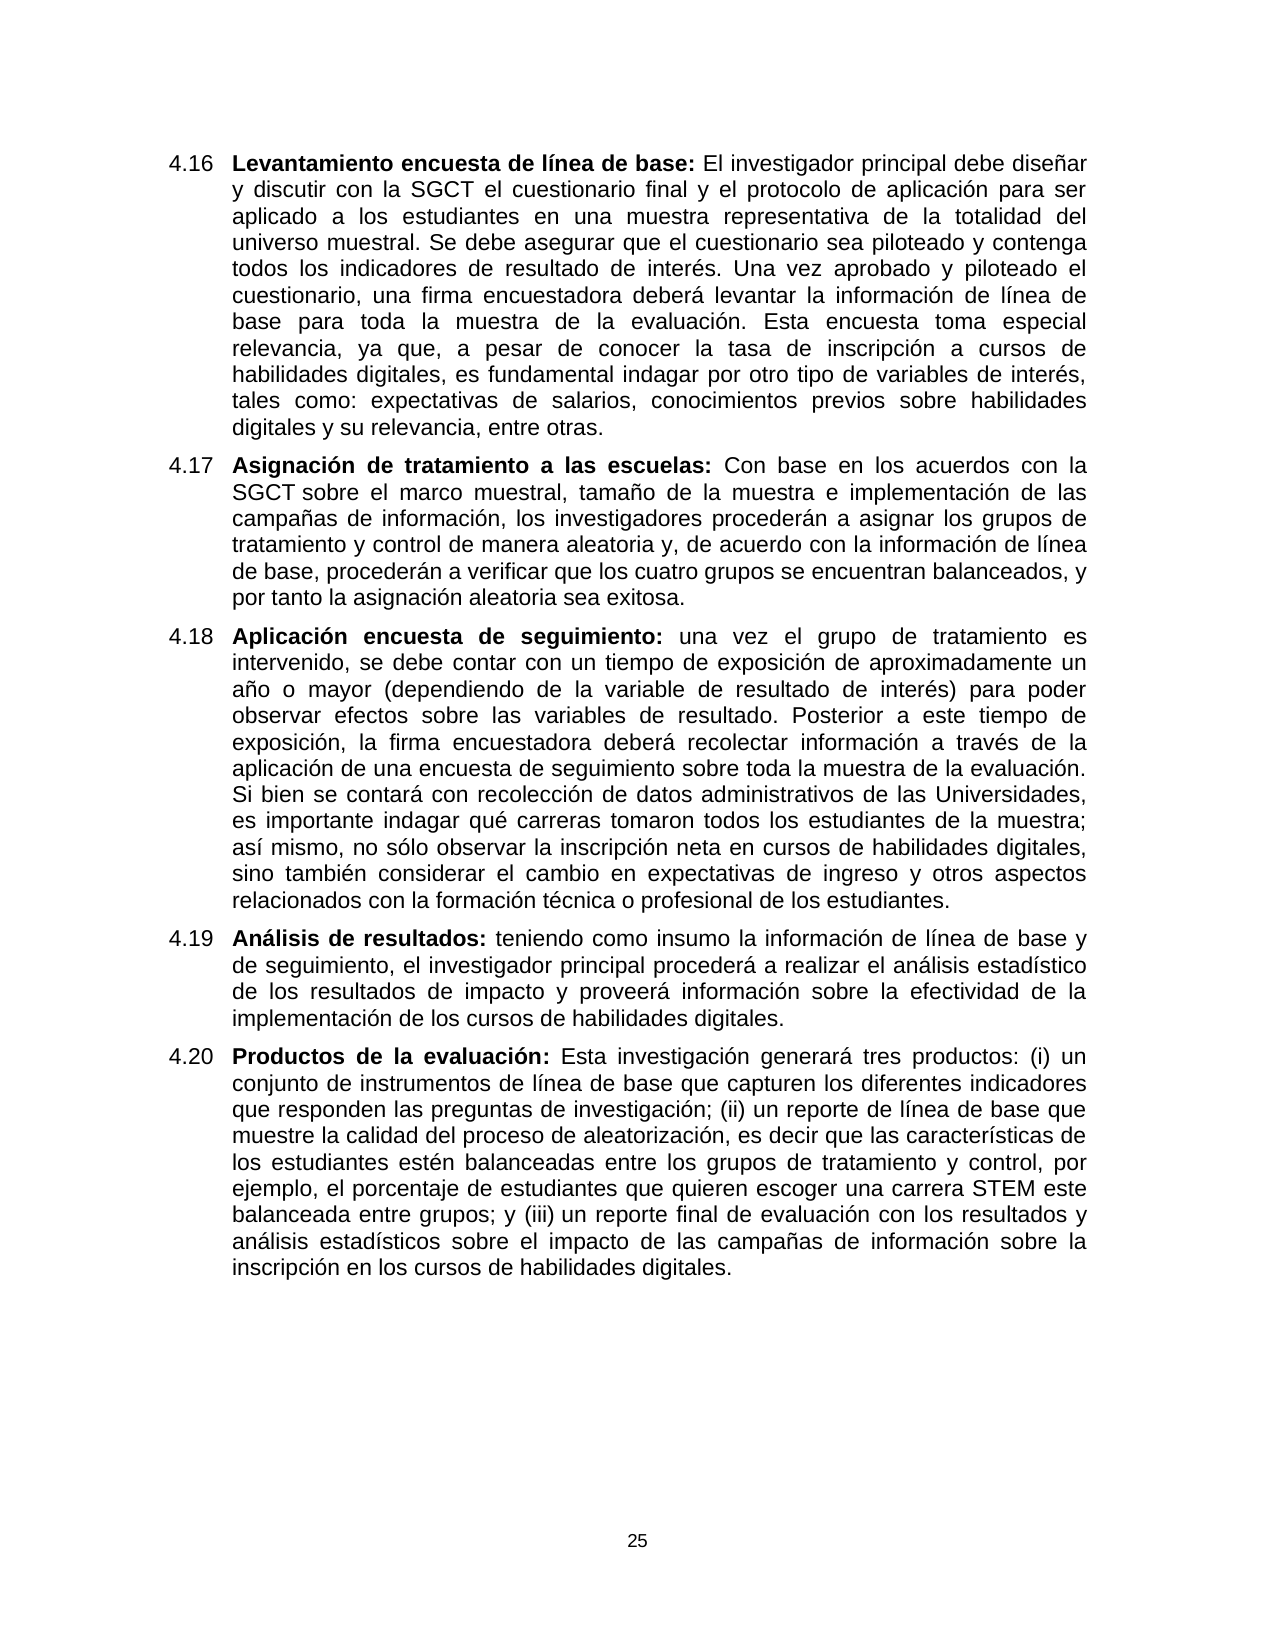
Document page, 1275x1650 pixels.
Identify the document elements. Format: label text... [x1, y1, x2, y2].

list Asignación de tratamiento a las escuelas: Con base en los acuerdos con la SGCT sobre el marco muestral, tamaño de la muestra e implementación de las campañas de información, los investigadores procederán a asignar los grupos de tratamiento y control de manera aleatoria y, de acuerdo con la información de línea de base, procederán a verificar que los cuatro grupos se encuentran balanceados, y por tanto la asignación aleatoria sea exitosa. [169, 452, 1087, 611]
list Levantamiento encuesta de línea de base: El investigador principal debe diseñar y discutir con la SGCT el cuestionario final y el protocolo de aplicación para ser aplicado a los estudiantes en una muestra representativa de la totalidad del universo muestral. Se debe asegurar que el cuestionario sea piloteado y contenga todos los indicadores de resultado de interés. Una vez aprobado y piloteado el cuestionario, una firma encuestadora deberá levantar la información de línea de base para toda la muestra de la evaluación. Esta encuesta toma especial relevancia, ya que, a pesar de conocer la tasa de inscripción a cursos de habilidades digitales, es fundamental indagar por otro tipo de variables de interés, tales como: expectativas de salarios, conocimientos previos sobre habilidades digitales y su relevancia, entre otras. [169, 150, 1087, 440]
list Análisis de resultados: teniendo como insumo la información de línea de base y de seguimiento, el investigador principal procederá a realizar el análisis estadístico de los resultados de impacto y proveerá información sobre la efectividad de la implementación de los cursos de habilidades digitales. [169, 925, 1087, 1031]
list Aplicación encuesta de seguimiento: una vez el grupo de tratamiento es intervenido, se debe contar con un tiempo de exposición de aproximadamente un año o mayor (dependiendo de la variable de resultado de interés) para poder observar efectos sobre las variables de resultado. Posterior a este tiempo de exposición, la firma encuestadora deberá recolectar información a través de la aplicación de una encuesta de seguimiento sobre toda la muestra de la evaluación. Si bien se contará con recolección de datos administrativos de las Universidades, es importante indagar qué carreras tomaron todos los estudiantes de la muestra; así mismo, no sólo observar la inscripción neta en cursos de habilidades digitales, sino también considerar el cambio en expectativas de ingreso y otros aspectos relacionados con la formación técnica o profesional de los estudiantes. [169, 623, 1087, 913]
list Productos de la evaluación: Esta investigación generará tres productos: (i) un conjunto de instrumentos de línea de base que capturen los diferentes indicadores que responden las preguntas de investigación; (ii) un reporte de línea de base que muestre la calidad del proceso de aleatorización, es decir que las características de los estudiantes estén balanceadas entre los grupos de tratamiento y control, por ejemplo, el porcentaje de estudiantes que quieren escoger una carrera STEM este balanceada entre grupos; y (iii) un reporte final de evaluación con los resultados y análisis estadísticos sobre el impacto de las campañas de información sobre la inscripción en los cursos de habilidades digitales. [169, 1043, 1087, 1281]
